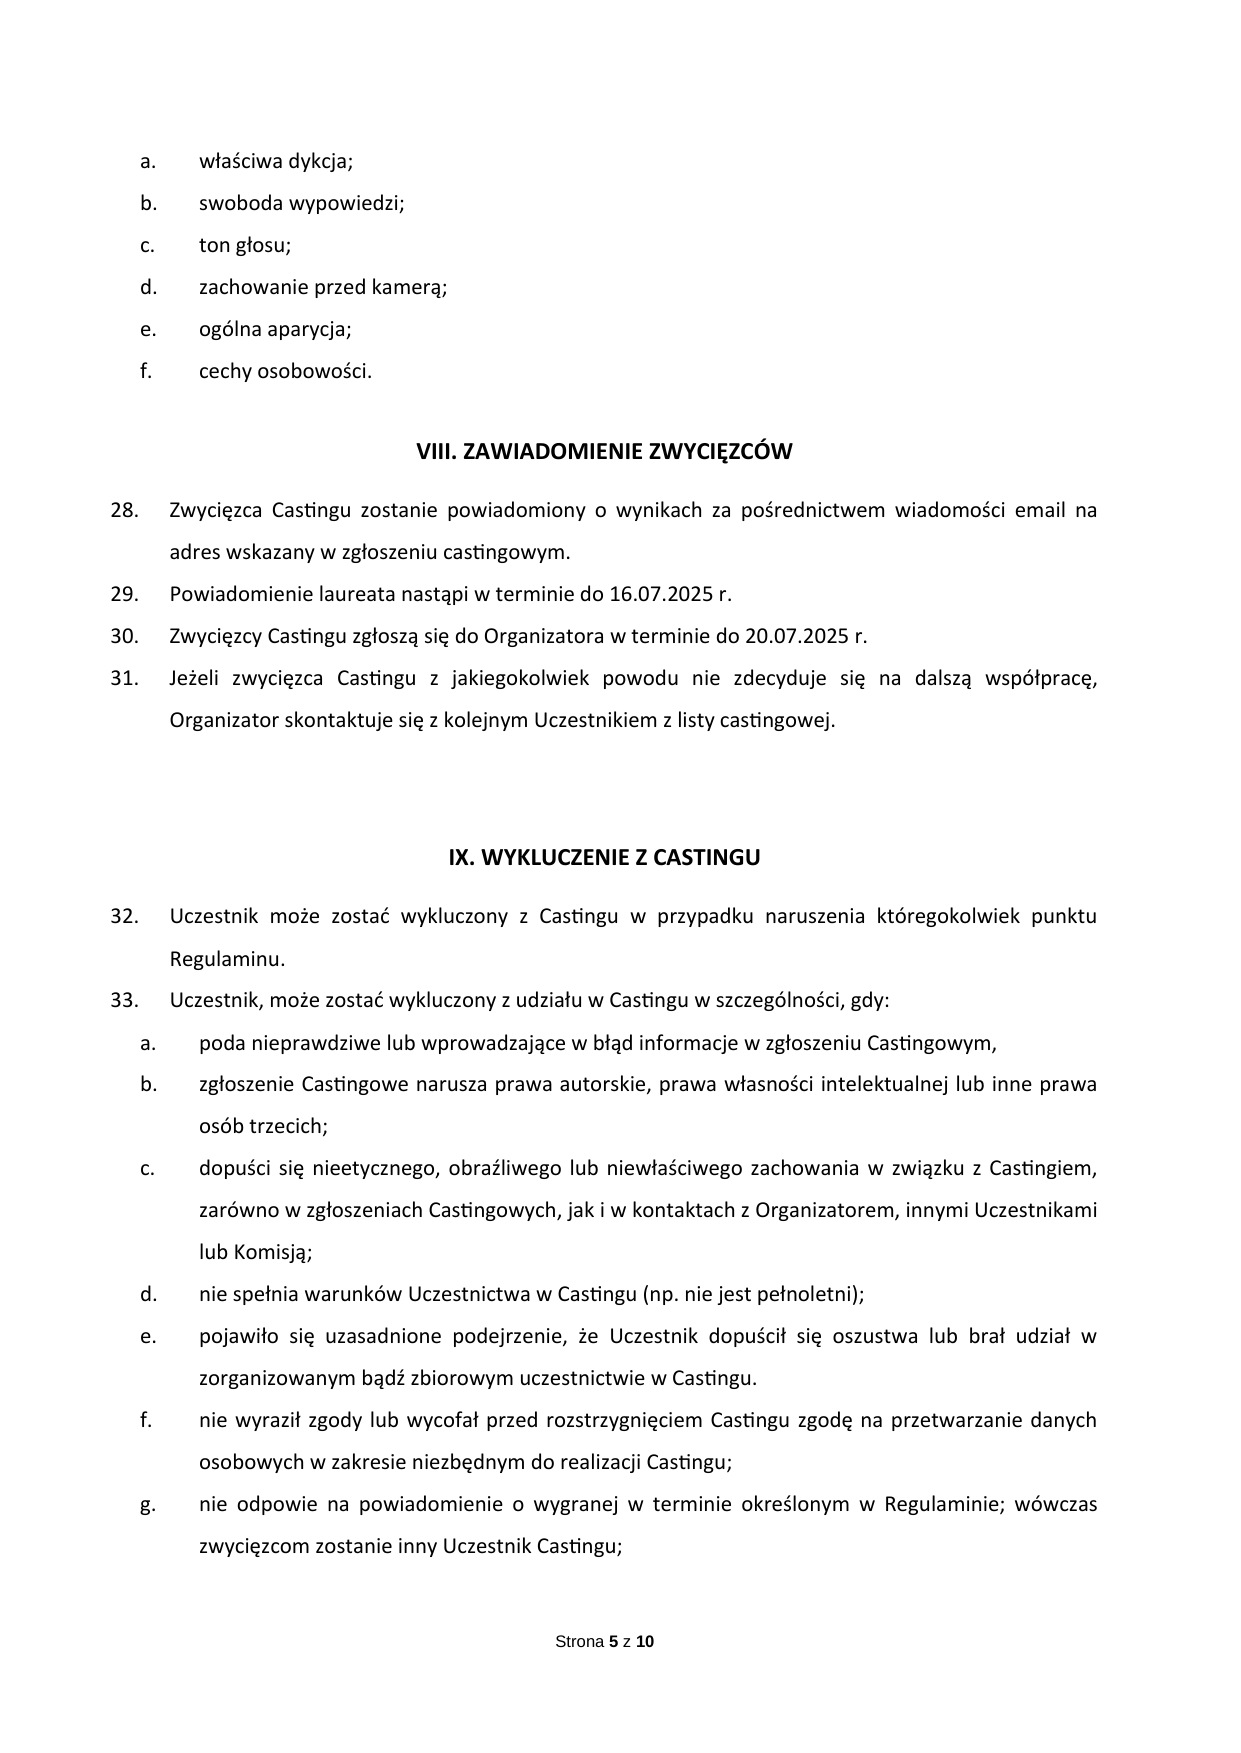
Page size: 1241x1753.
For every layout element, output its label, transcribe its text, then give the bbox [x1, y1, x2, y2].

list ton głosu; [140, 230, 1099, 258]
list cechy osobowości. [140, 356, 1099, 384]
list właściwa dykcja; [140, 146, 944, 174]
list Zwycięzcy Castingu zgłoszą się do Organizatora w terminie do 20.07.2025 r. [110, 621, 1099, 649]
list pojawiło się uzasadnione podejrzenie, że Uczestnik dopuścił się oszustwa lub brał udział w zorganizowanym bądź zbiorowym uczestnictwie w Castingu. [140, 1321, 1099, 1391]
list dopuści się nieetycznego, obraźliwego lub niewłaściwego zachowania w związku z Castingiem, zarówno w zgłoszeniach Castingowych, jak i w kontaktach z Organizatorem, innymi Uczestnikami lub Komisją; [140, 1153, 1099, 1266]
list zgłoszenie Castingowe narusza prawa autorskie, prawa własności intelektualnej lub inne prawa osób trzecich; [140, 1069, 1099, 1139]
list ogólna aparycja; [140, 314, 1099, 342]
list nie wyraził zgody lub wycofał przed rozstrzygnięciem Castingu zgodę na przetwarzanie danych osobowych w zakresie niezbędnym do realizacji Castingu; [140, 1405, 1099, 1475]
list zachowanie przed kamerą; [140, 272, 1099, 300]
list swoboda wypowiedzi; [140, 188, 1099, 216]
list Zwycięzca Castingu zostanie powiadomiony o wynikach za pośrednictwem wiadomości email na adres wskazany w zgłoszeniu castingowym. [110, 495, 1099, 565]
list Uczestnik może zostać wykluczony z Castingu w przypadku naruszenia któregokolwiek punktu Regulaminu. [110, 902, 1099, 972]
list Uczestnik, może zostać wykluczony z udziału w Castingu w szczególności, gdy: [110, 986, 1099, 1014]
subtitle IX. WYKLUCZENIE Z CASTINGU [110, 841, 1099, 872]
list nie spełnia warunków Uczestnictwa w Castingu (np. nie jest pełnoletni); [140, 1279, 1050, 1307]
subtitle VIII. ZAWIADOMIENIE ZWYCIĘZCÓW [110, 435, 1099, 466]
list Jeżeli zwycięzca Castingu z jakiegokolwiek powodu nie zdecyduje się na dalszą współpracę, Organizator skontaktuje się z kolejnym Uczestnikiem z listy castingowej. [110, 663, 1099, 733]
list nie odpowie na powiadomienie o wygranej w terminie określonym w Regulaminie; wówczas zwycięzcom zostanie inny Uczestnik Castingu; [140, 1489, 1099, 1559]
list poda nieprawdziwe lub wprowadzające w błąd informacje w zgłoszeniu Castingowym, [140, 1028, 1099, 1056]
list Powiadomienie laureata nastąpi w terminie do 16.07.2025 r. [110, 579, 1099, 607]
